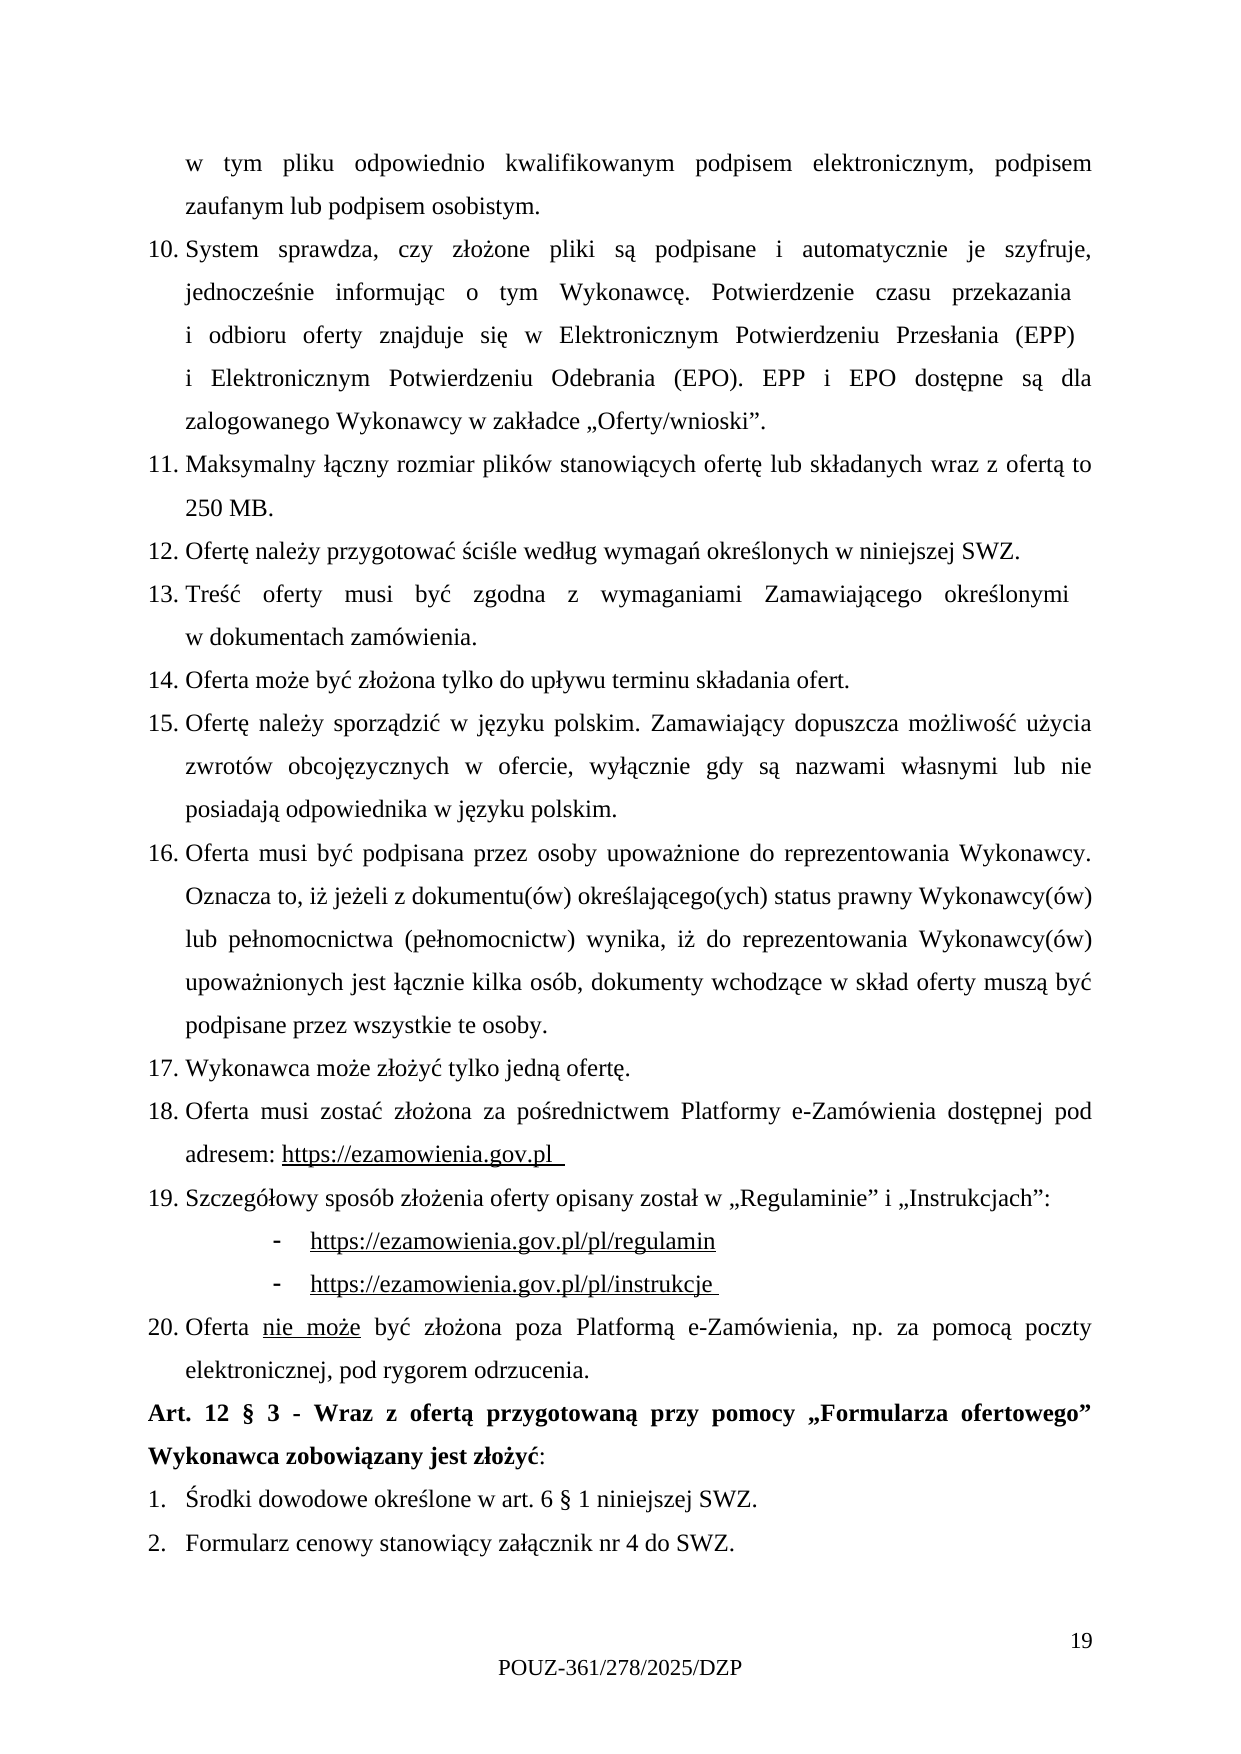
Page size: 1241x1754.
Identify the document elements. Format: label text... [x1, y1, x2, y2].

list Oferta może być złożona tylko do upływu terminu składania ofert. [148, 665, 1093, 694]
list Wykonawca może złożyć tylko jedną ofertę. [148, 1053, 1093, 1082]
list Ofertę należy przygotować ściśle według wymagań określonych w niniejszej SWZ. [148, 536, 1093, 564]
list Ofertę należy sporządzić w języku polskim. Zamawiający dopuszcza możliwość użycia zwrotów obcojęzycznych w ofercie, wyłącznie gdy są nazwami własnymi lub nie posiadają odpowiednika w języku polskim. [148, 708, 1093, 823]
text Art. 12 § 3 - Wraz z ofertą przygotowaną przy pomocy „Formularza ofertowego” Wykonawca zobowiązany jest złożyć: [148, 1398, 1093, 1470]
list Maksymalny łączny rozmiar plików stanowiących ofertę lub składanych wraz z ofertą to 250 MB. [148, 449, 1093, 521]
list Oferta nie może być złożona poza Platformą e-Zamówienia, np. za pomocą poczty elektronicznej, pod rygorem odrzucenia. [148, 1312, 1093, 1384]
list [148, 148, 1093, 219]
list https://ezamowienia.gov.pl/pl/regulamin [273, 1226, 1093, 1254]
list Treść oferty musi być zgodna z wymaganiami Zamawiającego określonymi w dokumentach zamówienia. [148, 579, 1093, 651]
list Formularz cenowy stanowiący załącznik nr 4 do SWZ. [148, 1528, 1093, 1556]
list System sprawdza, czy złożone pliki są podpisane i automatycznie je szyfruje, jednocześnie informując o tym Wykonawcę. Potwierdzenie czasu przekazania i odbioru oferty znajduje się w Elektronicznym Potwierdzeniu Przesłania (EPP) i Elektronicznym Potwierdzeniu Odebrania (EPO). EPP i EPO dostępne są dla zalogowanego Wykonawcy w zakładce „Oferty/wnioski”. [148, 234, 1093, 435]
list https://ezamowienia.gov.pl/pl/instrukcje [273, 1269, 1093, 1298]
list Szczegółowy sposób złożenia oferty opisany został w „Regulaminie” i „Instrukcjach”: [148, 1183, 1093, 1211]
list Środki dowodowe określone w art. 6 § 1 niniejszej SWZ. [148, 1484, 1093, 1513]
list Oferta musi zostać złożona za pośrednictwem Platformy e-Zamówienia dostępnej pod adresem: https://ezamowienia.gov.pl [148, 1096, 1093, 1168]
list Oferta musi być podpisana przez osoby upoważnione do reprezentowania Wykonawcy. Oznacza to, iż jeżeli z dokumentu(ów) określającego(ych) status prawny Wykonawcy(ów) lub pełnomocnictwa (pełnomocnictw) wynika, iż do reprezentowania Wykonawcy(ów) upoważnionych jest łącznie kilka osób, dokumenty wchodzące w skład oferty muszą być podpisane przez wszystkie te osoby. [148, 838, 1093, 1039]
